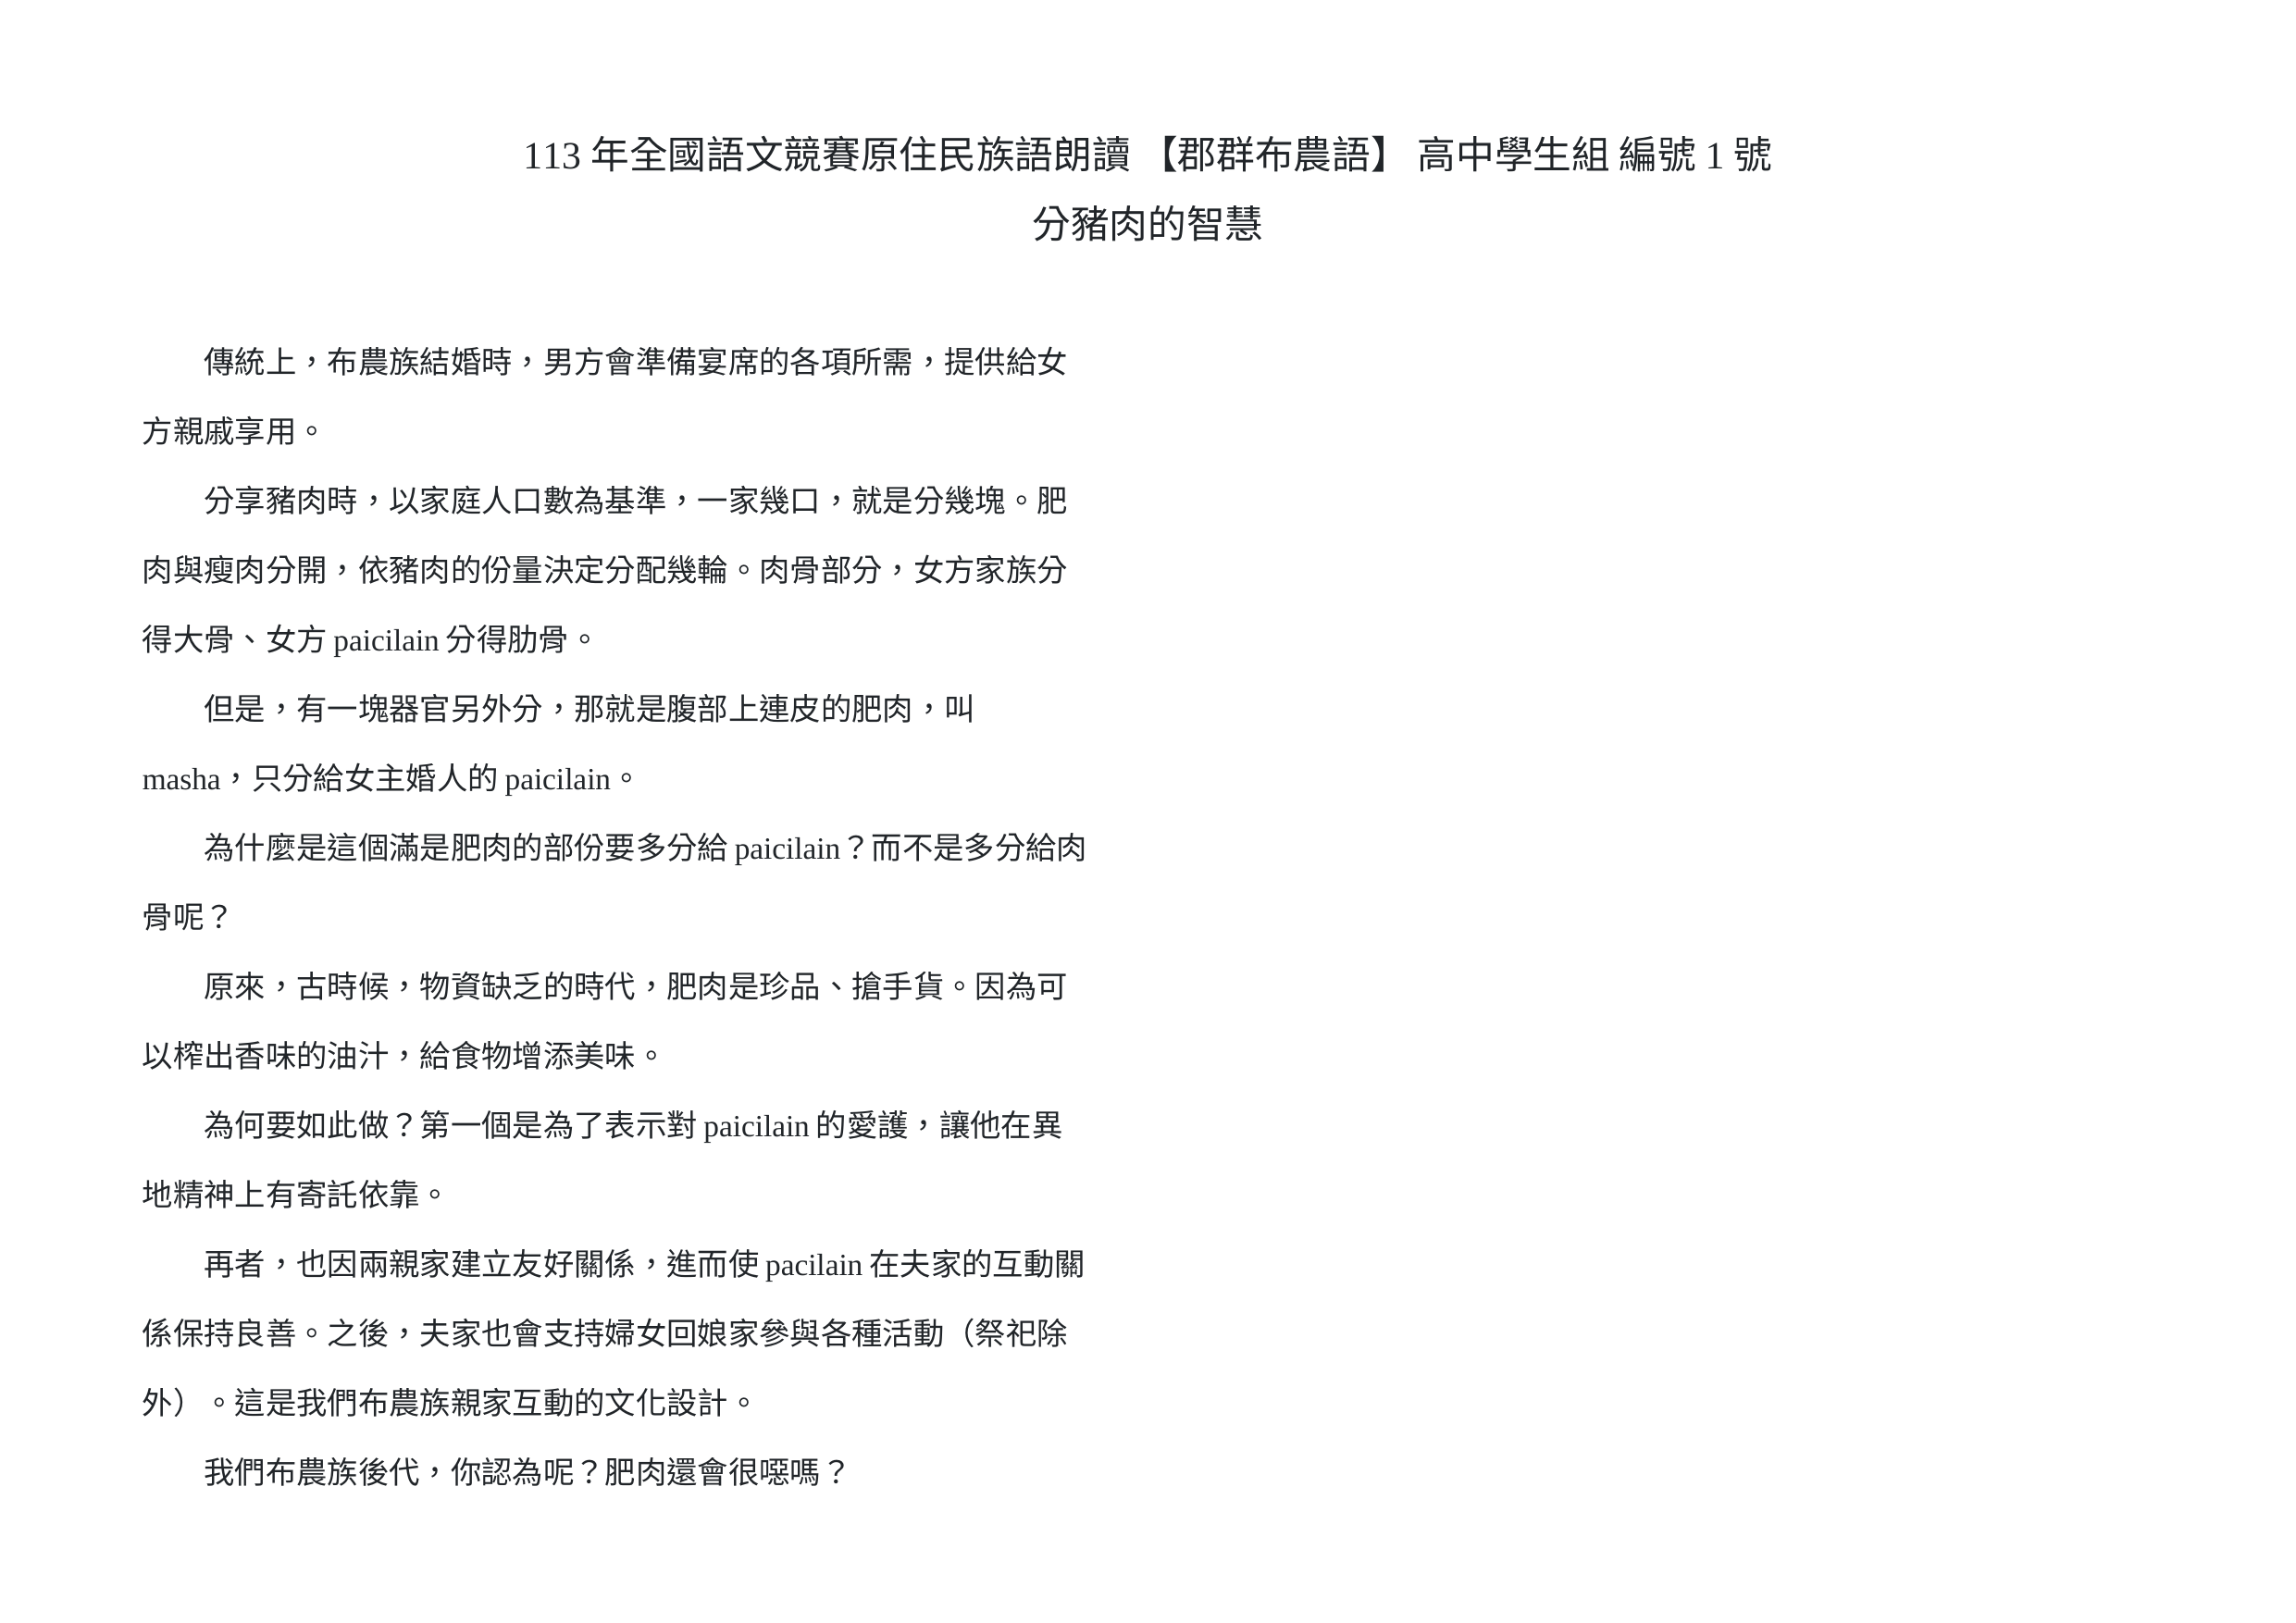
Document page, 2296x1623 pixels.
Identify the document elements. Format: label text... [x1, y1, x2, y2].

text 為什麼是這個滿是肥肉的部份要多分給paicilain？而不是多分給肉骨呢？ [142, 812, 1090, 950]
text 原來，古時候，物資缺乏的時代，肥肉是珍品、搶手貨。因為可以榨出香味的油汁，給食物增添美味。 [142, 950, 1090, 1089]
text 113 年全國語文競賽原住民族語朗讀 【郡群布農語】 高中學生組 編號 1 號 [142, 118, 2153, 187]
text 但是，有一塊器官另外分，那就是腹部上連皮的肥肉，叫masha，只分給女主婚人的paicilain。 [142, 673, 1090, 812]
text 我們布農族後代，你認為呢？肥肉還會很噁嗎？ [142, 1436, 1090, 1505]
text 為何要如此做？第一個是為了表示對paicilain的愛護，讓他在異地精神上有寄託依靠。 [142, 1089, 1090, 1228]
text 再者，也因兩親家建立友好關係，進而使pacilain在夫家的互動關係保持良善。之後，夫家也會支持婦女回娘家參與各種活動（祭祀除外）。這是我們布農族親家互動的文化設計。 [142, 1228, 1090, 1436]
text 分享豬肉時，以家庭人口數為基準，一家幾口，就是分幾塊。肥肉與瘦肉分開，依豬肉的份量決定分配幾輪。肉骨部分，女方家族分得大骨、女方paicilain分得肋骨。 [142, 465, 1090, 673]
text 傳統上，布農族結婚時，男方會準備宴席的各項所需，提供給女方親戚享用。 [142, 326, 1090, 465]
text 分豬肉的智慧 [142, 187, 2153, 256]
